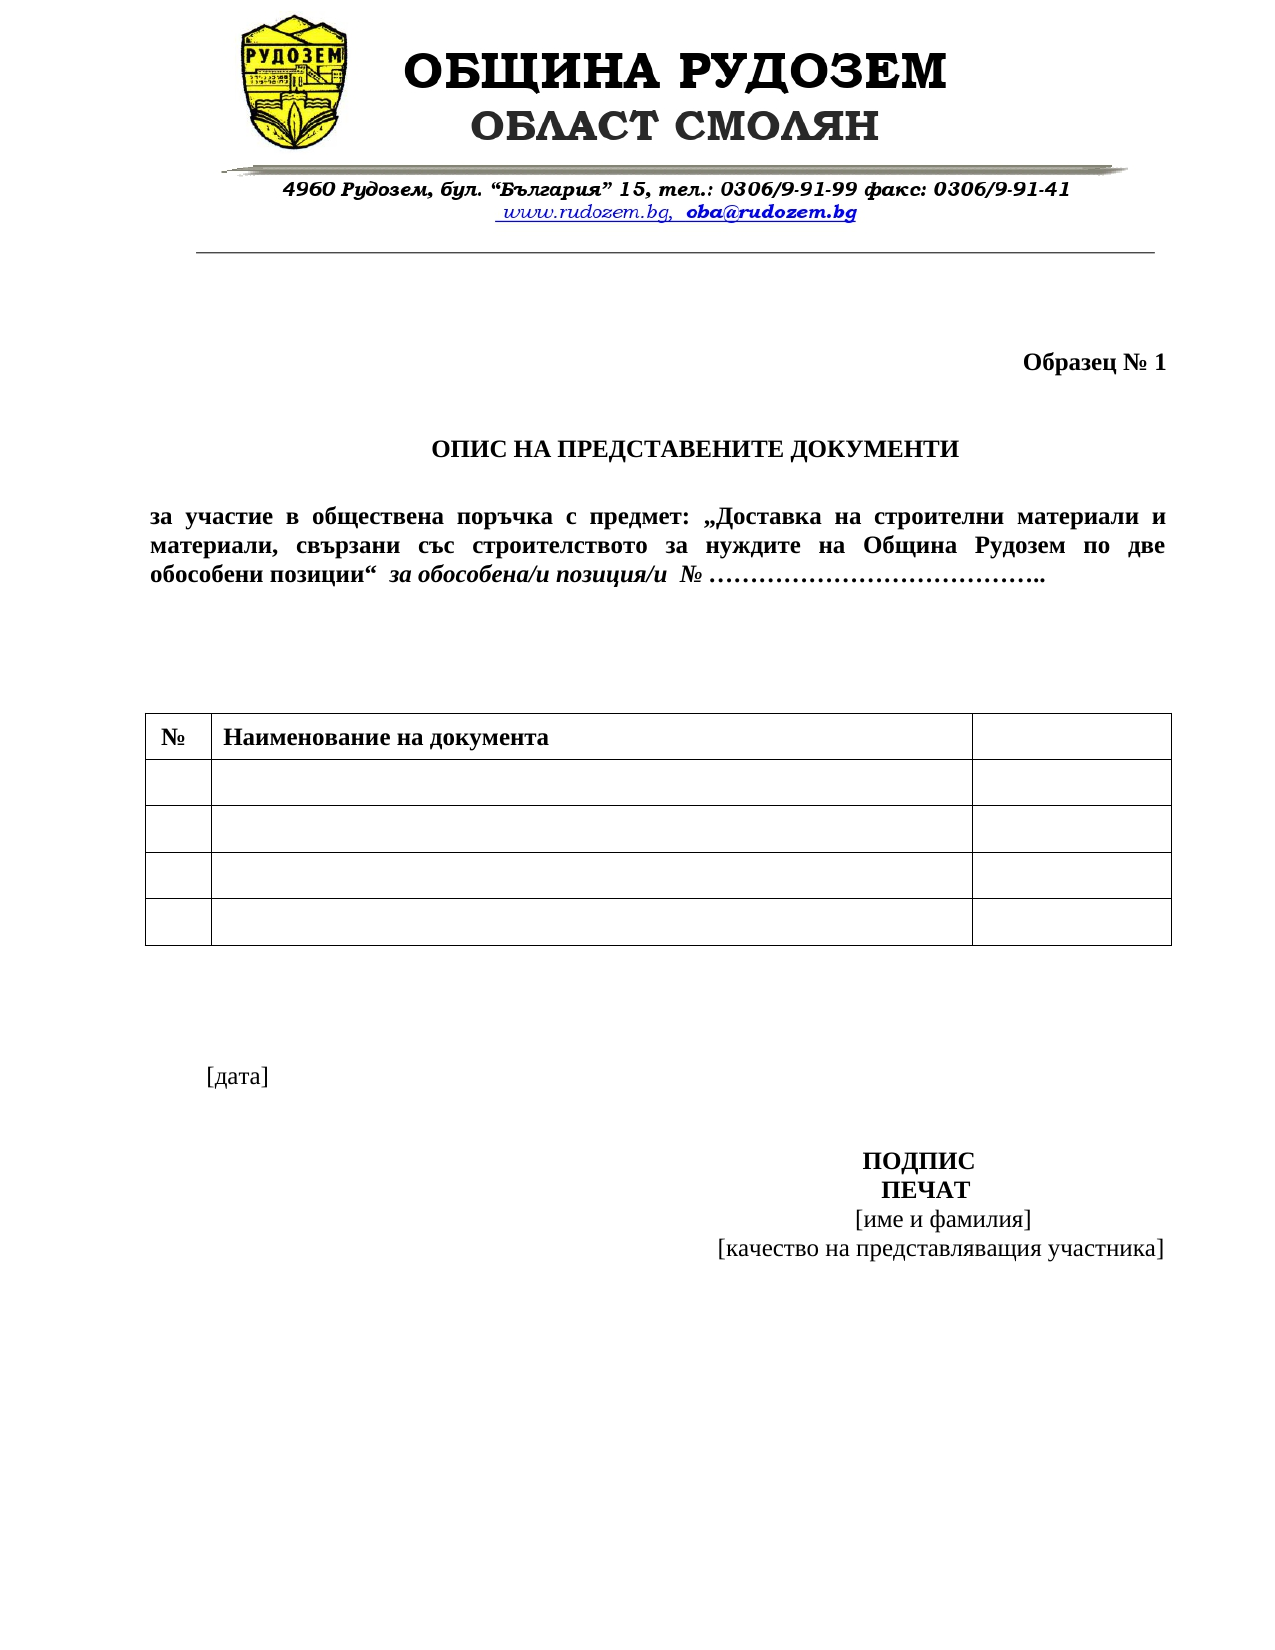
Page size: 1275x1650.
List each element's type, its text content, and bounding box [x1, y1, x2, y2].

table_cell [212, 899, 972, 945]
text [дата] [150, 1061, 1167, 1089]
table_cell [973, 806, 1171, 852]
table_cell [973, 899, 1171, 945]
text [качество на представляващия участника] [519, 1233, 1167, 1261]
text ОПИС НА ПРЕДСТАВЕНИТЕ ДОКУМЕНТИ [224, 434, 1167, 462]
table_cell [146, 806, 211, 852]
table_header [973, 714, 1171, 759]
table_header № [146, 714, 211, 759]
table_cell [146, 853, 211, 898]
text ПЕЧАТ [150, 1175, 1167, 1204]
table_cell [146, 760, 211, 805]
table_header Наименование на документа [212, 714, 972, 759]
text за участие в обществена поръчка с предмет: „Доставка на строителни материали и материали, свързани със строителството за нуждите на Община Рудозем по две обособени позиции“ за обособена/и позиция/и № ………………………………….. [150, 501, 1167, 587]
table_cell [212, 806, 972, 852]
table_cell [212, 853, 972, 898]
text Образец № 1 [892, 347, 1167, 376]
table_cell [212, 760, 972, 805]
table_cell [146, 899, 211, 945]
picture [150, 3, 1169, 272]
text [име и фамилия] [519, 1204, 1167, 1233]
table_cell [973, 760, 1171, 805]
table_cell [973, 853, 1171, 898]
text ПОДПИС [150, 1146, 1167, 1175]
